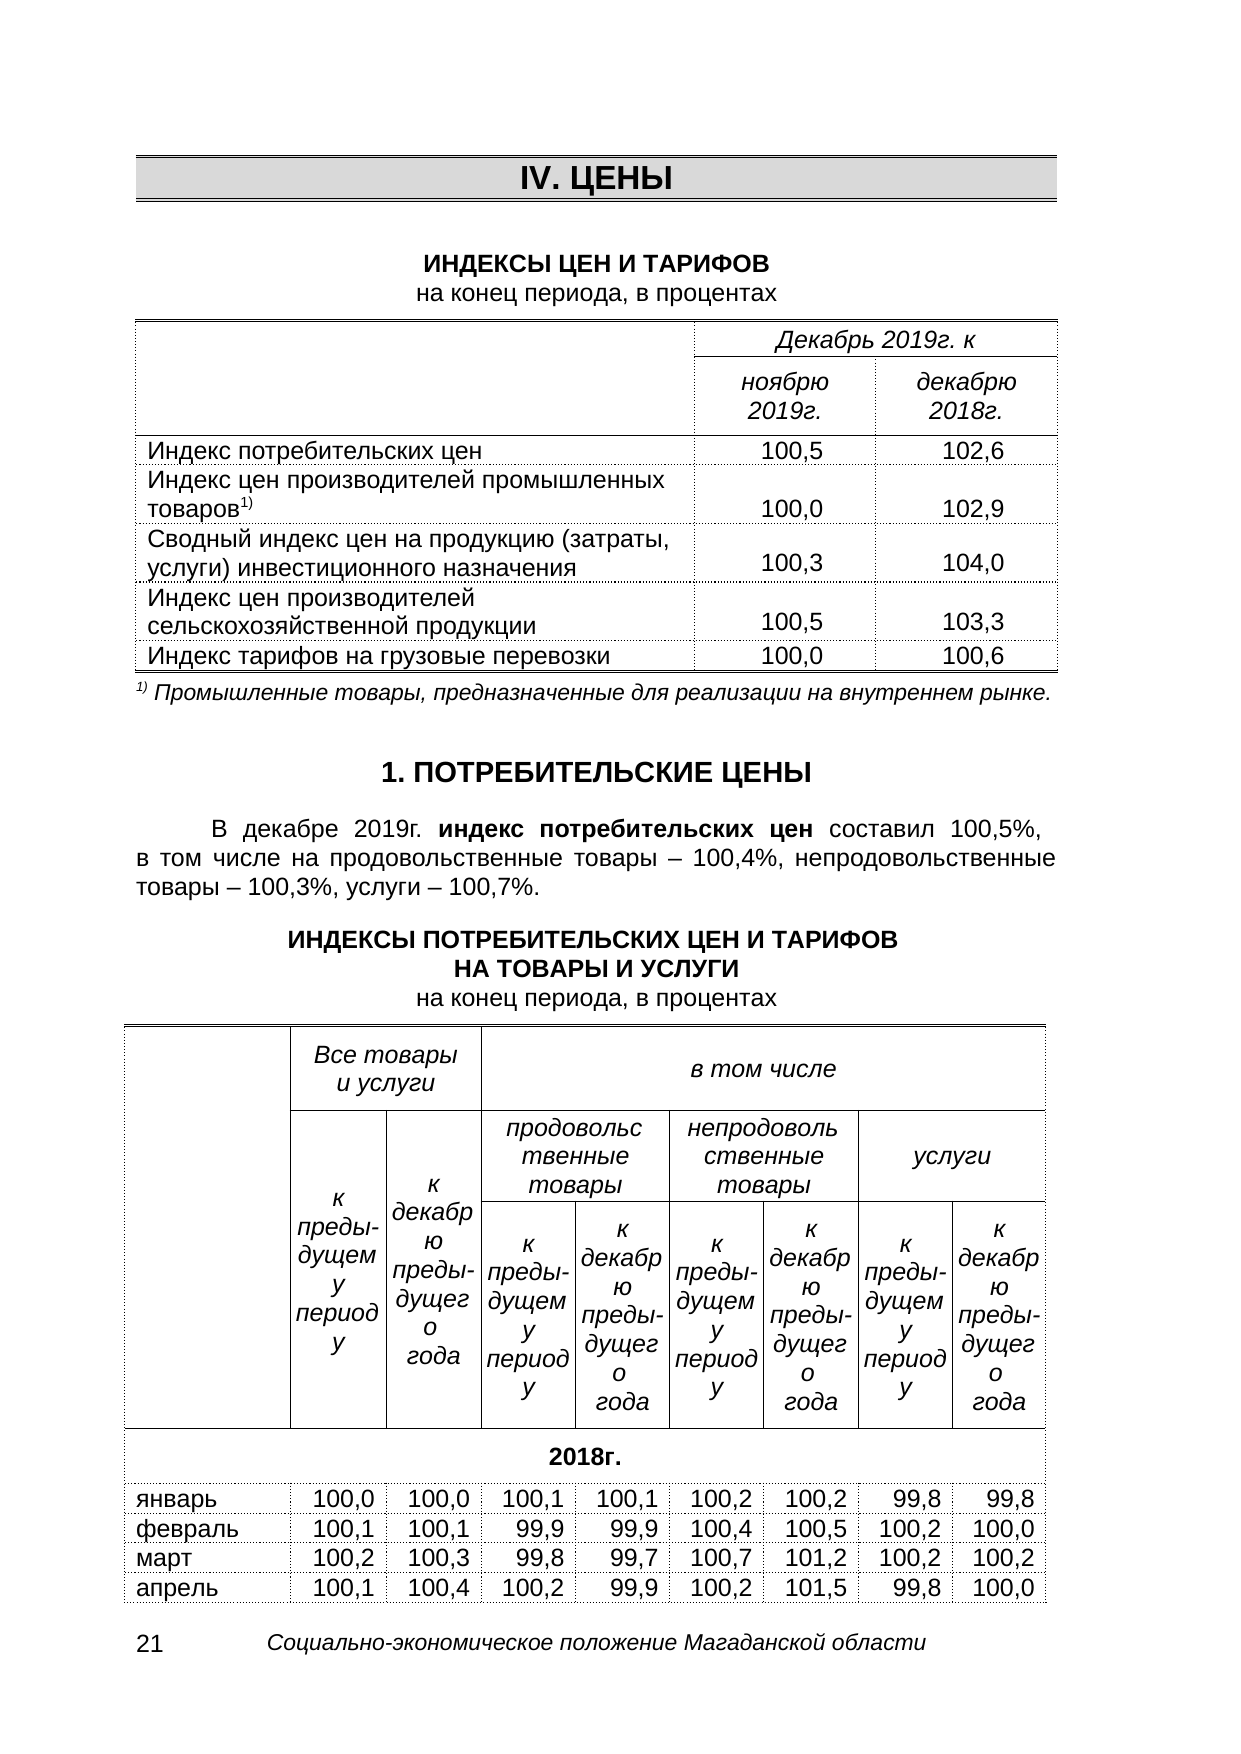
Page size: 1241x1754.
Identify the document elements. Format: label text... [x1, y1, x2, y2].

table_cell 100,2 [670, 1483, 764, 1512]
table_cell 100,1 [290, 1513, 386, 1542]
table_cell 100,4 [386, 1572, 481, 1602]
table_cell 99,8 [858, 1483, 952, 1512]
text 1. ПОТРЕБИТЕЛЬСКИЕ ЦЕНЫ [136, 756, 1057, 789]
table_cell 100,0 [953, 1513, 1046, 1542]
table_cell 100,6 [876, 640, 1057, 670]
table_header Все товары и услуги [291, 1027, 481, 1110]
table_header [125, 1027, 290, 1428]
table_cell продовольственные товары [482, 1111, 669, 1201]
table_cell к декабрю преды-дущего года [576, 1202, 669, 1428]
table_cell Сводный индекс цен на продукцию (затраты, услуги) инвестиционного назначения [136, 523, 694, 581]
table_cell к декабрю преды-дущего года [387, 1111, 481, 1428]
text на конец периода, в процентах [136, 983, 1057, 1012]
table_cell 104,0 [876, 523, 1057, 581]
table_header в том числе [482, 1027, 1046, 1110]
table_cell 99,8 [858, 1572, 952, 1602]
table_cell 100,2 [290, 1542, 386, 1572]
table_cell март [125, 1542, 290, 1572]
table_cell 100,0 [695, 640, 876, 670]
text 1) Промышленные товары, предназначенные для реализации на внутреннем рынке. [136, 679, 1057, 706]
table_cell ноябрю 2019г. [695, 357, 876, 434]
table_cell 100,2 [858, 1513, 952, 1542]
table_cell 100,2 [481, 1572, 575, 1602]
table_cell 100,7 [670, 1542, 764, 1572]
table_cell к преды-дущему периоду [859, 1202, 952, 1428]
text ИНДЕКСЫ ПОТРЕБИТЕЛЬСКИХ ЦЕН И ТАРИФОВ НА ТОВАРЫ И УСЛУГИ [136, 925, 1057, 983]
table_cell 103,3 [876, 581, 1057, 640]
table_cell Индекс тарифов на грузовые перевозки [136, 640, 694, 670]
table_cell 100,3 [695, 523, 876, 581]
table_header [136, 322, 694, 434]
table_cell 100,0 [386, 1483, 481, 1512]
table_cell 100,2 [764, 1483, 858, 1512]
table_cell 100,2 [858, 1542, 952, 1572]
table_cell Индекс потребительских цен [136, 436, 694, 464]
table_cell 100,0 [290, 1483, 386, 1512]
table_cell январь [125, 1483, 290, 1512]
table_cell 99,7 [575, 1542, 669, 1572]
table_cell 100,5 [764, 1513, 858, 1542]
table_cell к преды-дущему периоду [670, 1202, 763, 1428]
table_header Декабрь 2019г. к [695, 322, 1057, 356]
table_cell услуги [859, 1110, 1046, 1201]
table_cell 100,2 [953, 1542, 1046, 1572]
table_cell Индекс цен производителей промышленных товаров1) [136, 464, 694, 523]
table_cell 100,4 [670, 1513, 764, 1542]
table_cell 100,2 [670, 1572, 764, 1602]
table_cell к преды-дущему периоду [291, 1111, 386, 1428]
table_cell 102,9 [876, 464, 1057, 523]
table_cell 100,1 [575, 1483, 669, 1512]
table_cell февраль [125, 1513, 290, 1542]
table_cell 102,6 [876, 436, 1057, 464]
table_cell к декабрю преды-дущего года [764, 1202, 858, 1428]
table_cell апрель [125, 1572, 290, 1602]
table_cell 101,2 [764, 1542, 858, 1572]
table_cell 99,9 [575, 1572, 669, 1602]
table_cell 100,3 [386, 1542, 481, 1572]
table_cell 2018г. [125, 1428, 1046, 1483]
table_cell непродовольственные товары [670, 1111, 858, 1201]
table_cell 100,1 [481, 1483, 575, 1512]
table_cell 100,5 [695, 581, 876, 640]
table_cell 100,0 [695, 464, 876, 523]
table_cell 100,1 [290, 1572, 386, 1602]
table_cell 99,8 [481, 1542, 575, 1572]
table_cell декабрю 2018г. [876, 357, 1057, 434]
table_cell 100,5 [695, 436, 876, 464]
table_cell 99,9 [575, 1513, 669, 1542]
table_cell 100,0 [953, 1572, 1046, 1602]
table_cell Индекс цен производителей сельскохозяйственной продукции [136, 581, 694, 640]
table_cell 99,9 [481, 1513, 575, 1542]
table_cell к декабрю преды-дущего года [953, 1201, 1046, 1428]
table_cell 101,5 [764, 1572, 858, 1602]
table_cell к преды-дущему периоду [482, 1202, 575, 1428]
text ИНДЕКСЫ ЦЕН И ТАРИФОВ на конец периода, в процентах [136, 249, 1057, 307]
table_cell 99,8 [953, 1483, 1046, 1512]
table_cell 100,1 [386, 1513, 481, 1542]
text В декабре 2019г. индекс потребительских цен составил 100,5%, в том числе на продовольственные товары – 100,4%, непродовольственные товары – 100,3%, услуги – 100,7%. [136, 814, 1057, 900]
subtitle IV. ЦЕНЫ [136, 158, 1057, 198]
